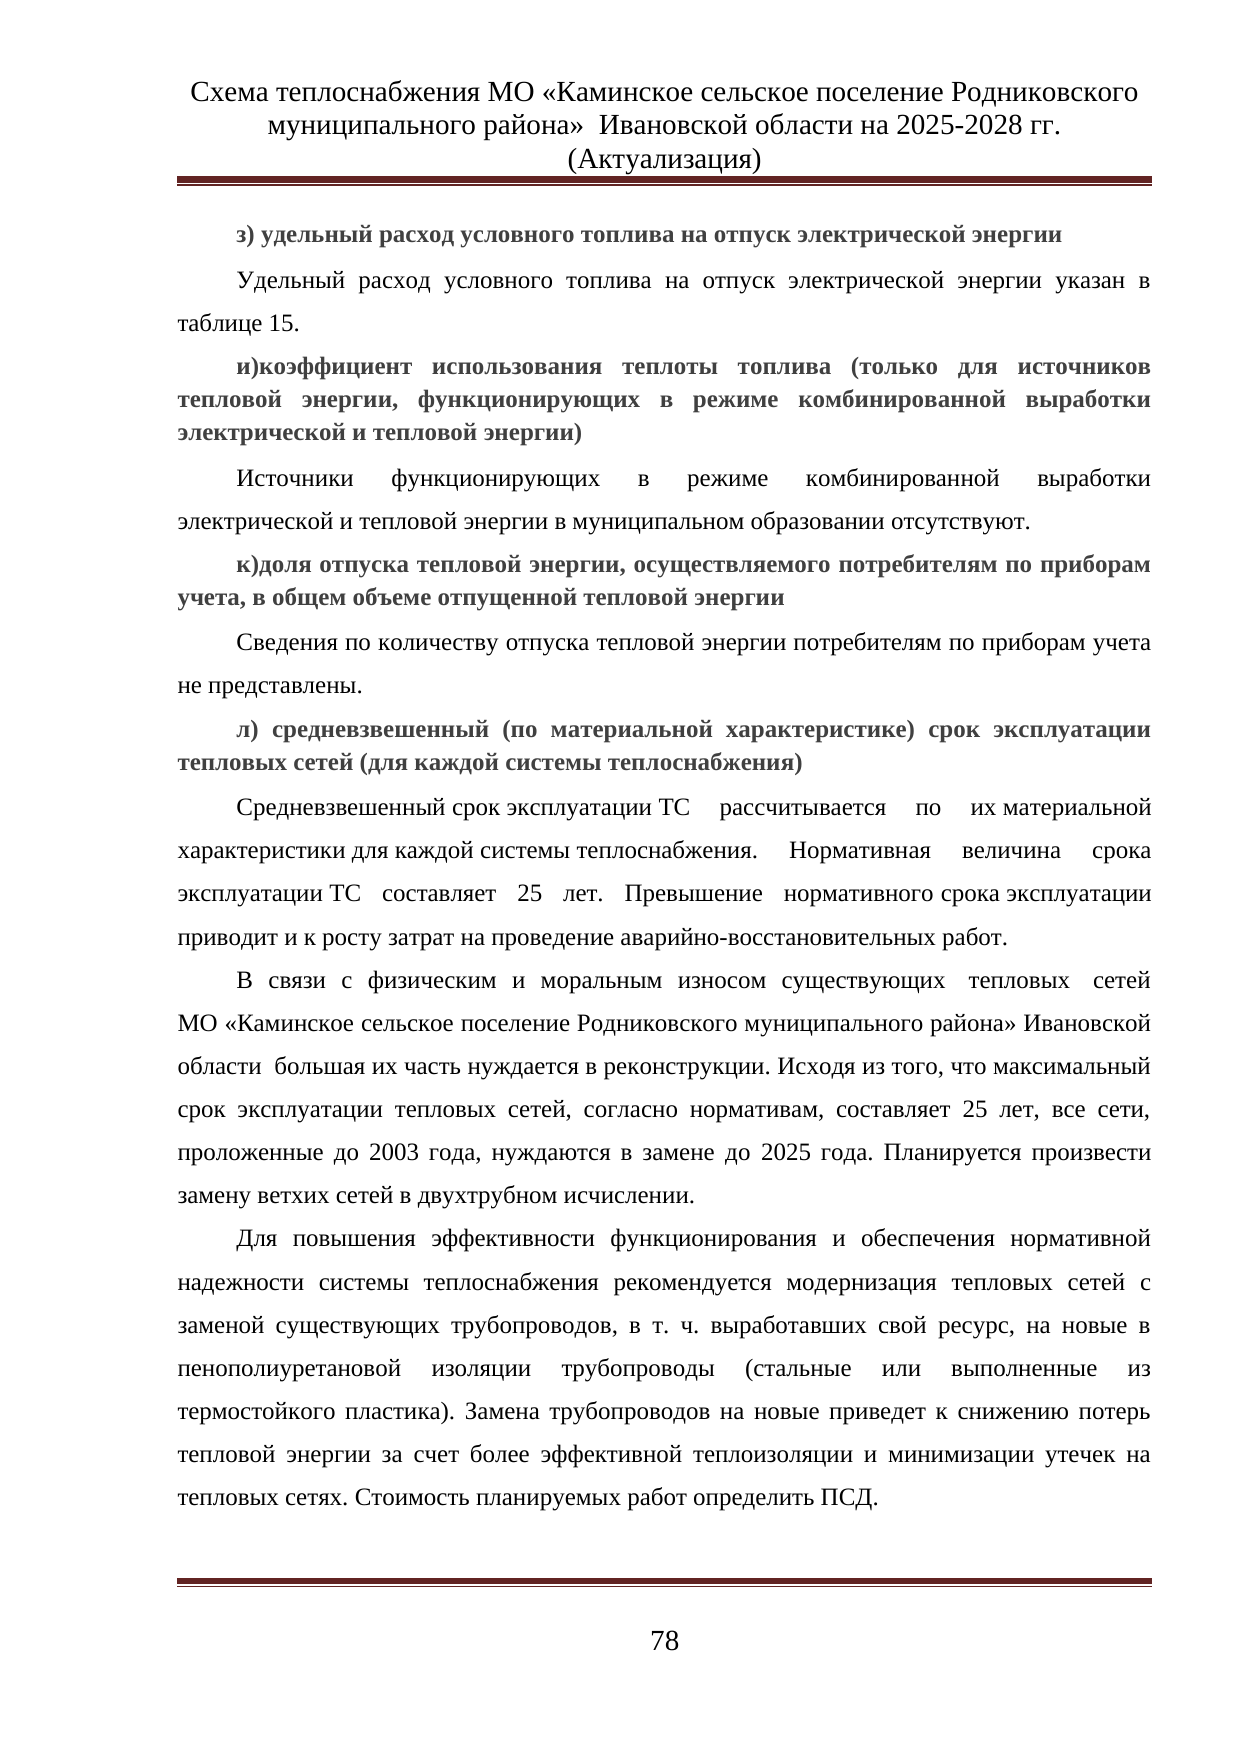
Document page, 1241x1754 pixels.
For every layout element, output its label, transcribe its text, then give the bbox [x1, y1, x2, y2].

text Для повышения эффективности функционирования и обеспечения нормативной надежности системы теплоснабжения рекомендуется модернизация тепловых сетей с заменой существующих трубопроводов, в т. ч. выработавших свой ресурс, на новые в пенополиуретановой изоляции трубопроводы (стальные или выполненные из термостойкого пластика). Замена трубопроводов на новые приведет к снижению потерь тепловой энергии за счет более эффективной теплоизоляции и минимизации утечек на тепловых сетях. Стоимость планируемых работ определить ПСД. [177, 1223, 1152, 1511]
list Сведения по количеству отпуска тепловой энергии потребителям по приборам учета не представлены. [177, 627, 1152, 699]
subtitle л) средневзвешенный (по материальной характеристике) срок эксплуатации тепловых сетей (для каждой системы теплоснабжения) [177, 714, 1152, 776]
subtitle к)доля отпуска тепловой энергии, осуществляемого потребителям по приборам учета, в общем объеме отпущенной тепловой энергии [177, 549, 1152, 611]
list В связи с физическим и моральным износом существующих тепловых сетей МО «Каминское сельское поселение Родниковского муниципального района» Ивановской области большая их часть нуждается в реконструкции. Исходя из того, что максимальный срок эксплуатации тепловых сетей, согласно нормативам, составляет 25 лет, все сети, проложенные до 2003 года, нуждаются в замене до 2025 года. Планируется произвести замену ветхих сетей в двухтрубном исчислении. [177, 965, 1152, 1209]
list Средневзвешенный срок эксплуатации ТС рассчитывается по их материальной характеристики для каждой системы теплоснабжения. Нормативная величина срока эксплуатации ТС составляет 25 лет. Превышение нормативного срока эксплуатации приводит и к росту затрат на проведение аварийно-восстановительных работ. [177, 792, 1152, 950]
list Удельный расход условного топлива на отпуск электрической энергии указан в таблице 15. [177, 265, 1152, 337]
subtitle з) удельный расход условного топлива на отпуск электрической энергии [177, 219, 1152, 248]
list Источники функционирующих в режиме комбинированной выработки электрической и тепловой энергии в муниципальном образовании отсутствуют. [177, 463, 1152, 534]
subtitle и)коэффициент использования теплоты топлива (только для источников тепловой энергии, функционирующих в режиме комбинированной выработки электрической и тепловой энергии) [177, 351, 1152, 446]
